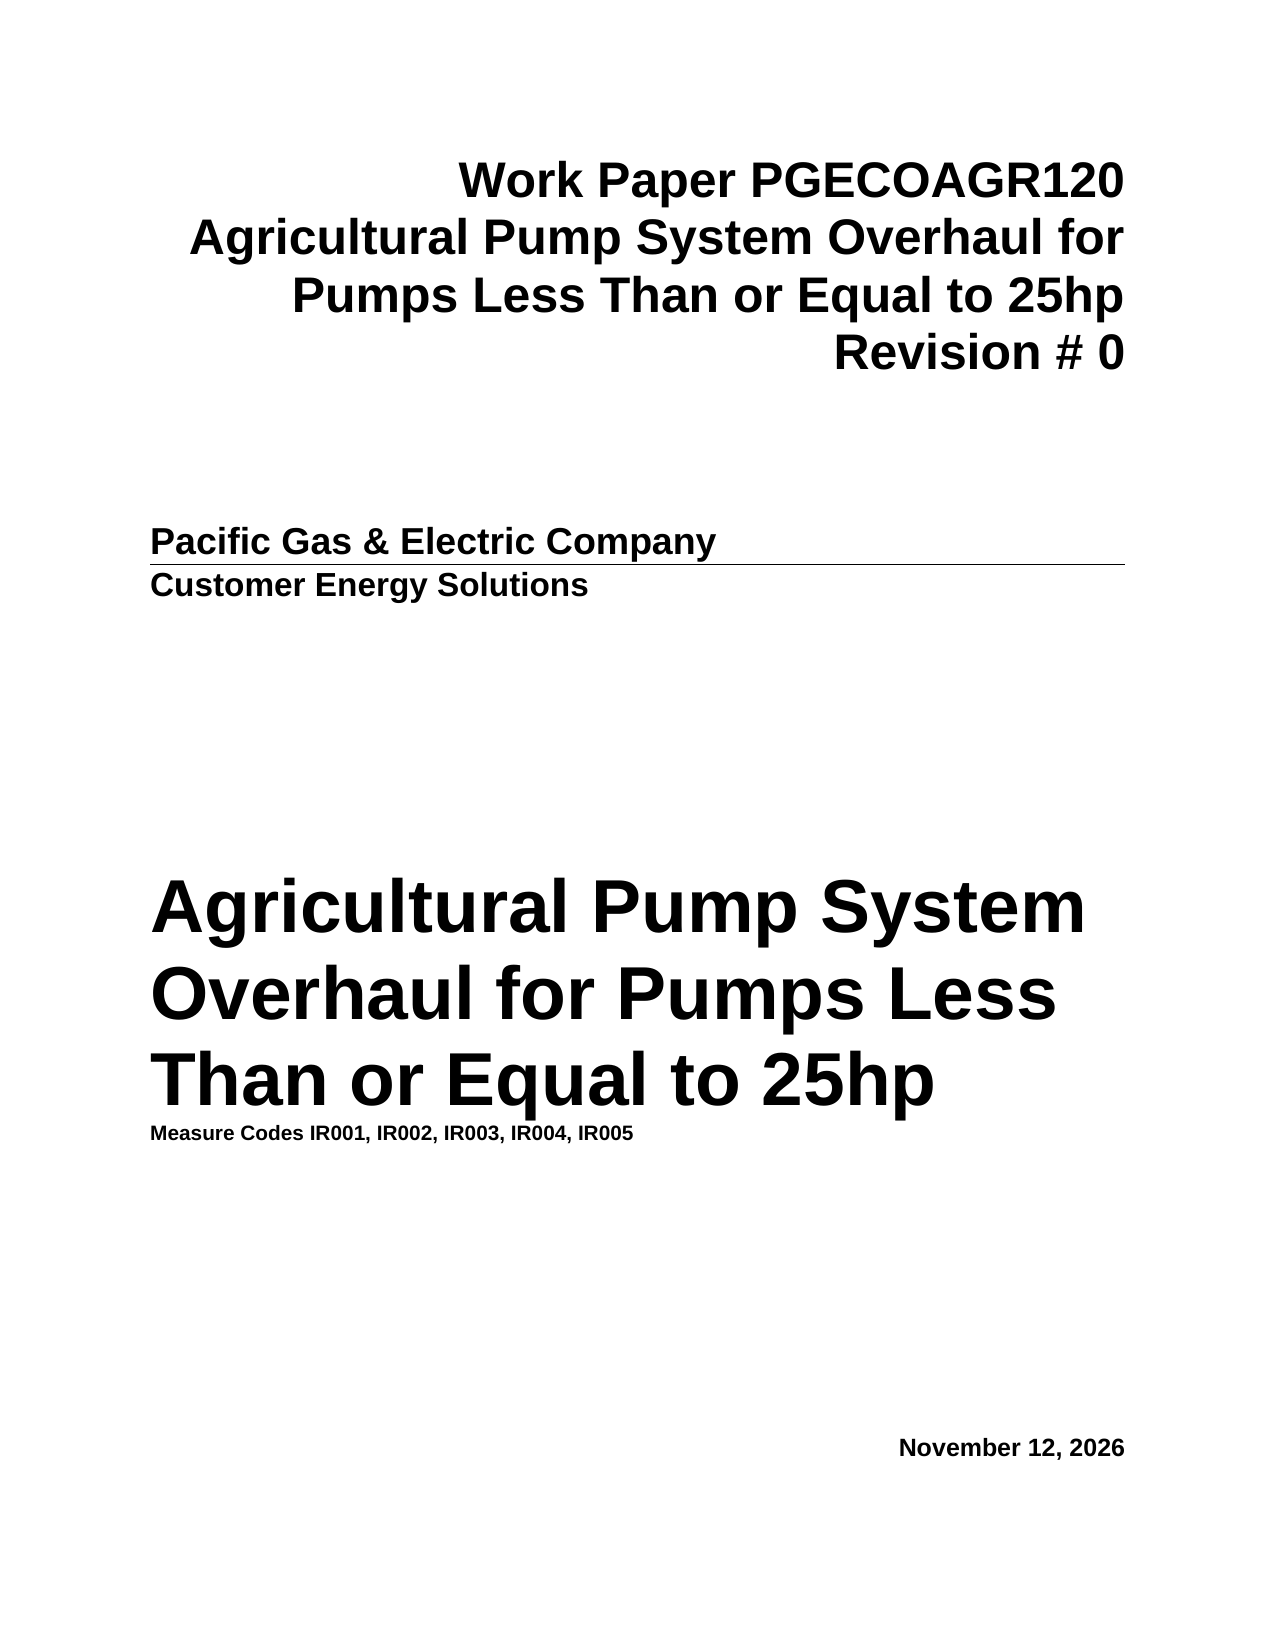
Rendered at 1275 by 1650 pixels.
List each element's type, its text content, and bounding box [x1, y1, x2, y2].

text Work Paper PGECOAGR120 [150, 150, 1125, 207]
text Customer Energy Solutions [150, 565, 1125, 604]
text Pacific Gas & Electric Company [150, 519, 1125, 564]
text Agricultural Pump System Overhaul for Pumps Less Than or Equal to 25hp [150, 207, 1125, 322]
text August 13, 2014 [150, 1433, 1125, 1461]
text Revision # 0 [150, 322, 1125, 380]
text Agricultural Pump System Overhaul for Pumps Less Than or Equal to 25hp [150, 862, 1200, 1121]
text Measure Codes IR001, IR002, IR003, IR004, IR005 [150, 1121, 1200, 1145]
